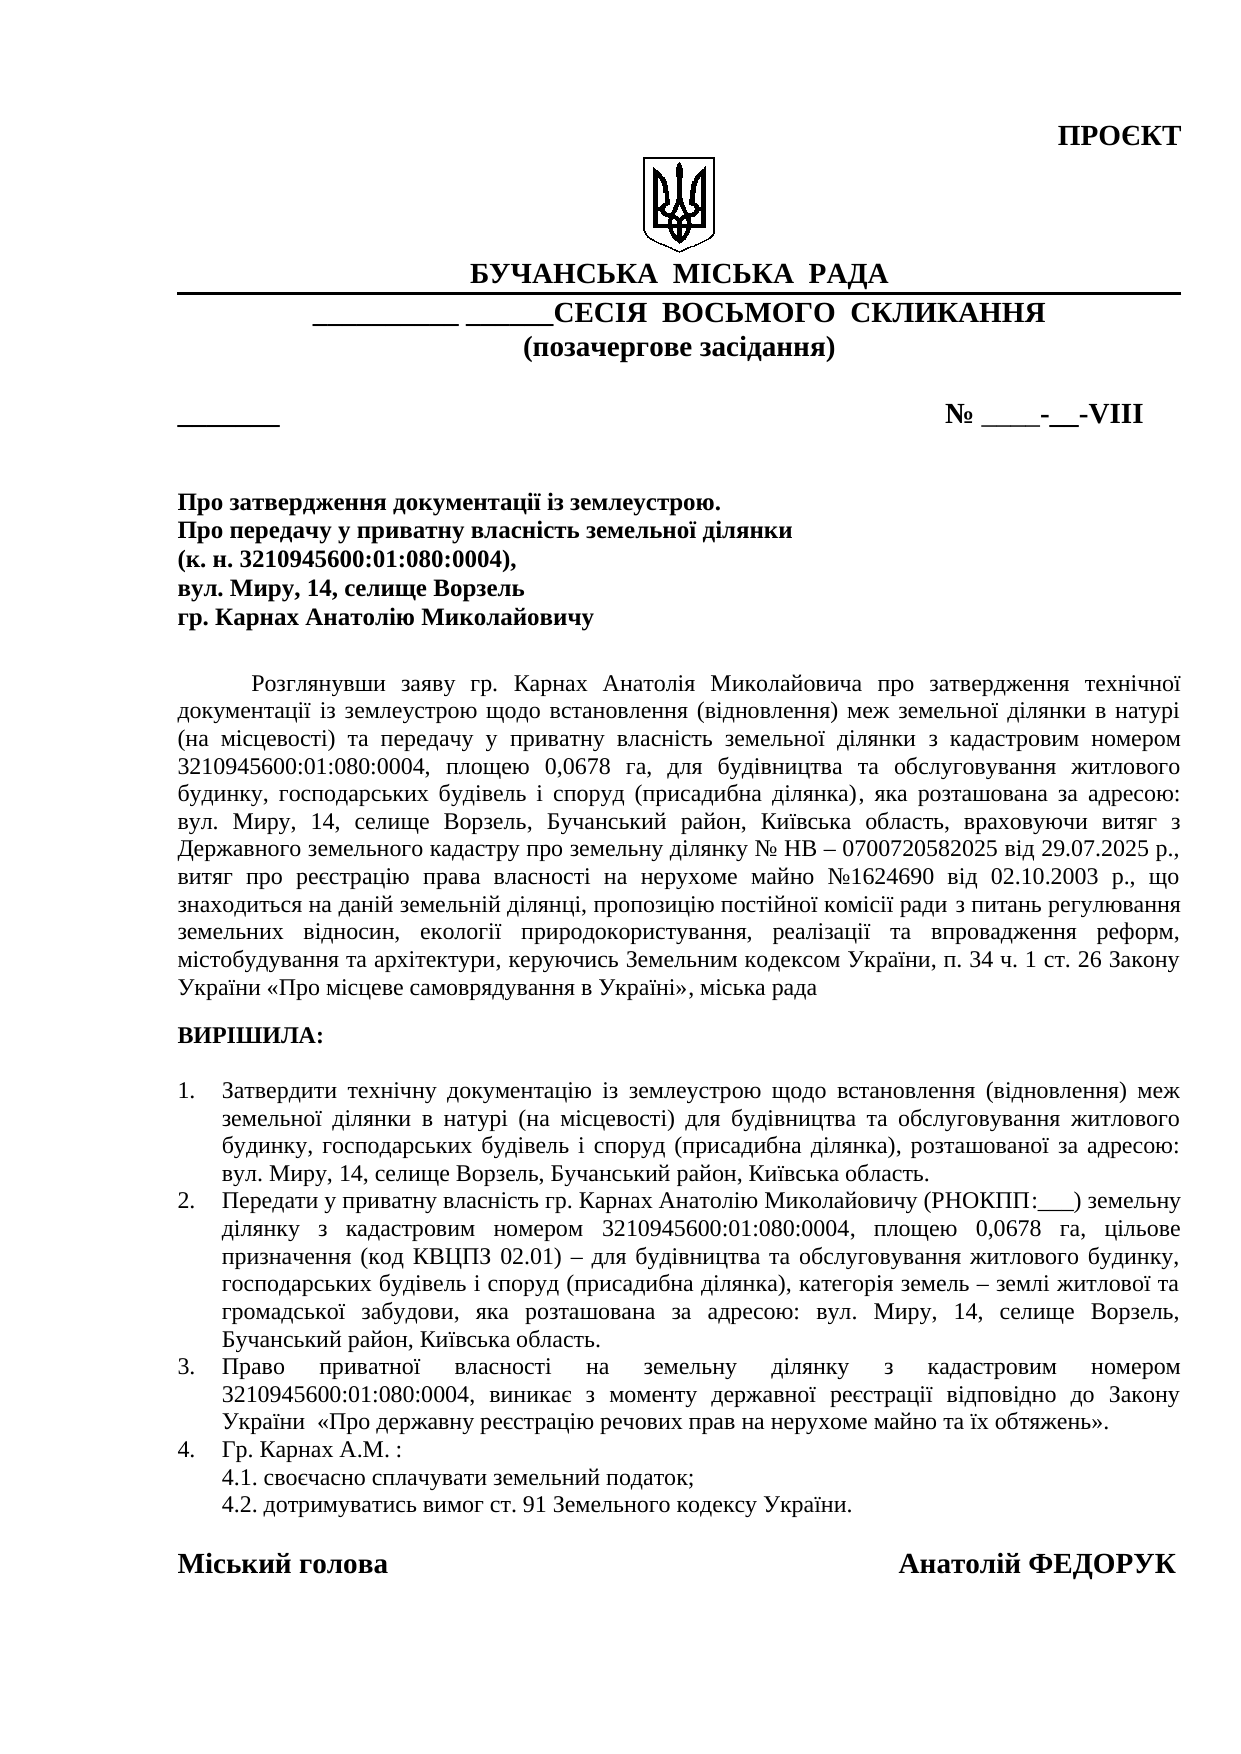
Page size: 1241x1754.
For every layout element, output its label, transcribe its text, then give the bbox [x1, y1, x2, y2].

list Право приватної власності на земельну ділянку з кадастровим номером 3210945600:01:080:0004, виникає з моменту державної реєстрації відповідно до Закону України «Про державну реєстрацію речових прав на нерухоме майно та їх обтяжень». [177, 1352, 1181, 1435]
text 4.2. дотримуватись вимог ст. 91 Земельного кодексу України. [222, 1490, 1181, 1518]
text Міський голова Анатолій ФЕДОРУК [177, 1547, 1181, 1580]
list Передати у приватну власність гр. Карнах Анатолію Миколайовичу (РНОКПП:___) земельну ділянку з кадастровим номером 3210945600:01:080:0004, площею 0,0678 га, цільове призначення (код КВЦПЗ 02.01) – для будівництва та обслуговування житлового будинку, господарських будівель і споруд (присадибна ділянка), категорія земель – землі житлової та громадської забудови, яка розташована за адресою: вул. Миру, 14, селище Ворзель, Бучанський район, Київська область. [177, 1187, 1181, 1352]
text Про передачу у приватну власність земельної ділянки [177, 516, 1181, 544]
text 4.1. своєчасно сплачувати земельний податок; [222, 1463, 1181, 1490]
text гр. Карнах Анатолію Миколайовичу [177, 602, 1181, 631]
text _______ № ____-__-VІІІ [177, 396, 1181, 429]
text (к. н. 3210945600:01:080:0004), [177, 544, 1181, 573]
text ПРОЄКТ [177, 118, 1181, 152]
text Про затвердження документації із землеустрою. [177, 487, 1181, 516]
text __________ ______СЕСІЯ ВОСЬМОГО СКЛИКАННЯ [177, 295, 1181, 329]
list Затвердити технічну документацію із землеустрою щодо встановлення (відновлення) меж земельної ділянки в натурі (на місцевості) для будівництва та обслуговування житлового будинку, господарських будівель і споруд (присадибна ділянка), розташованої за адресою: вул. Миру, 14, селище Ворзель, Бучанський район, Київська область. [177, 1076, 1181, 1187]
text ВИРІШИЛА: [177, 1021, 1181, 1048]
text Розглянувши заяву гр. Карнах Анатолія Миколайовича про затвердження технічної документації із землеустрою щодо встановлення (відновлення) меж земельної ділянки в натурі (на місцевості) та передачу у приватну власність земельної ділянки з кадастровим номером 3210945600:01:080:0004, площею 0,0678 га, для будівництва та обслуговування житлового будинку, господарських будівель і споруд (присадибна ділянка), яка розташована за адресою: вул. Миру, 14, селище Ворзель, Бучанський район, Київська область, враховуючи витяг з Державного земельного кадастру про земельну ділянку № НВ – 0700720582025 від 29.07.2025 р., витяг про реєстрацію права власності на нерухоме майно №1624690 від 02.10.2003 р., що знаходиться на даній земельній ділянці, пропозицію постійної комісії ради з питань регулювання земельних відносин, екології природокористування, реалізації та впровадження реформ, містобудування та архітектури, керуючись Земельним кодексом України, п. 34 ч. 1 ст. 26 Закону України «Про місцеве самоврядування в Україні», міська рада [177, 669, 1181, 1000]
text 4. Гр. Карнах А.М. : [177, 1435, 1181, 1463]
text вул. Миру, 14, селище Ворзель [177, 573, 1181, 602]
text БУЧАНСЬКА МІСЬКА РАДА [177, 256, 1181, 292]
text (позачергове засідання) [177, 329, 1181, 362]
